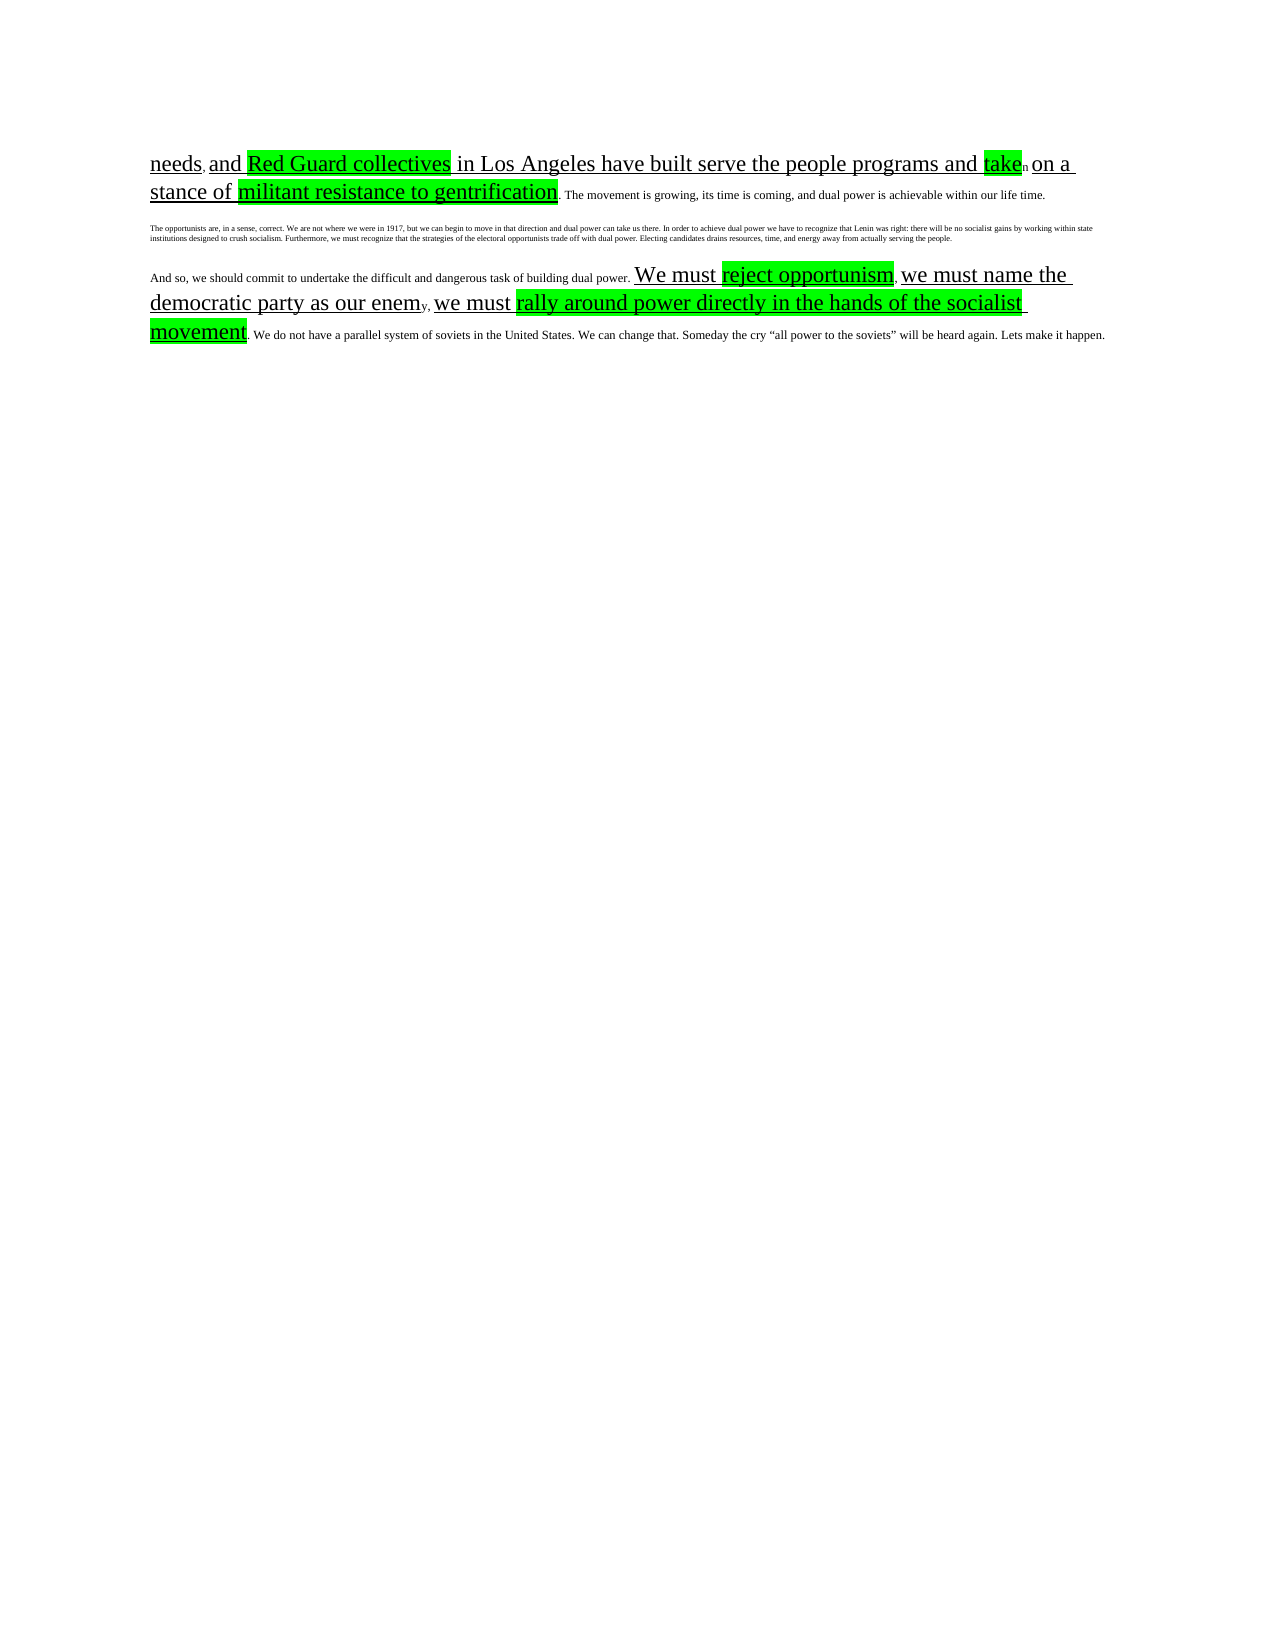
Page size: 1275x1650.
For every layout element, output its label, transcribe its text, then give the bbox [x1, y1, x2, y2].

text And so, we should commit to undertake the difficult and dangerous task of building dual power. We must reject opportunism, we must name the democratic party as our enemy, we must rally around power directly in the hands of the socialist movement. We do not have a parallel system of soviets in the United States. We can change that. Someday the cry “all power to the soviets” will be heard again. Lets make it happen. [150, 261, 1125, 344]
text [150, 150, 1125, 205]
